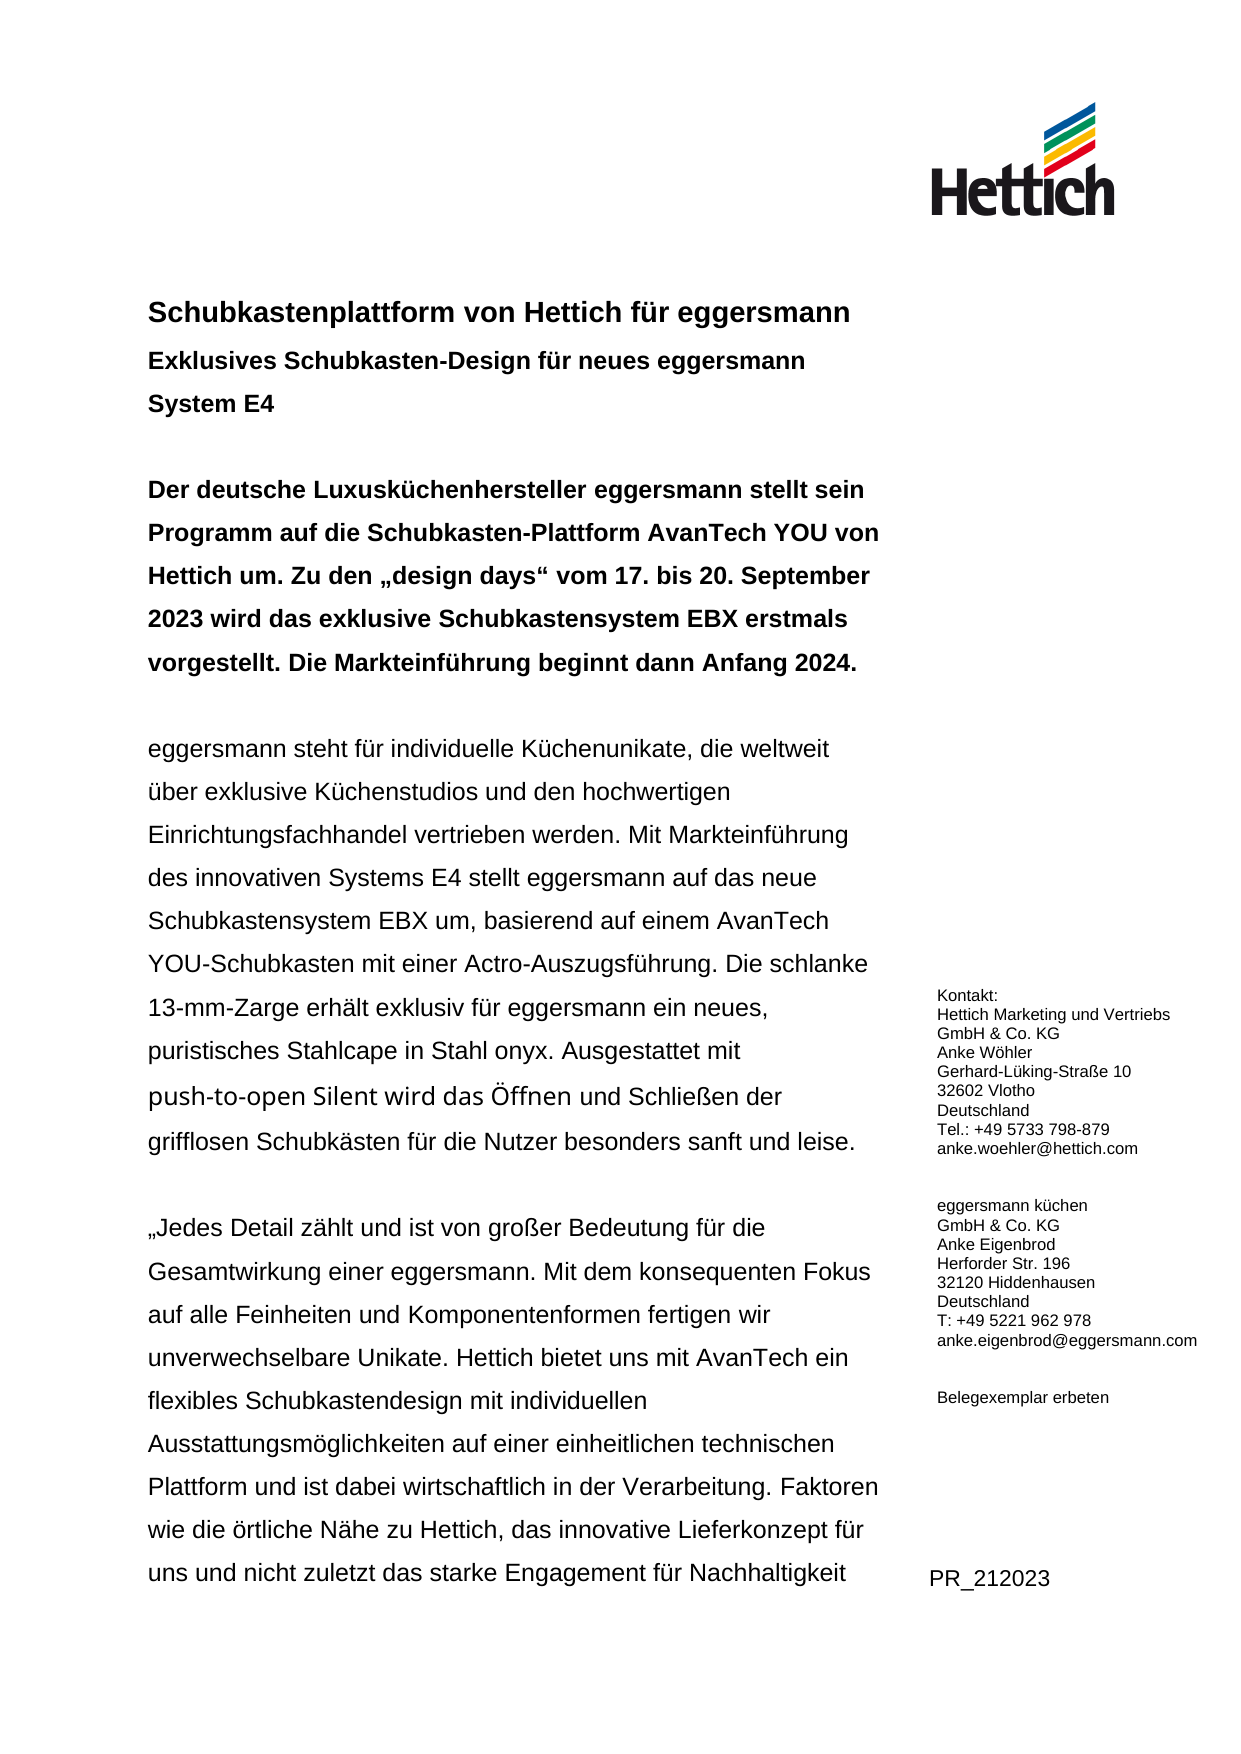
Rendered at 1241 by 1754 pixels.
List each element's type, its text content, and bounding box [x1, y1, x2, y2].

text eggersmann steht für individuelle Küchenunikate, die weltweit über exklusive Küchenstudios und den hochwertigen Einrichtungsfachhandel vertrieben werden. Mit Markteinführung des innovativen Systems E4 stellt eggersmann auf das neue Schubkastensystem EBX um, basierend auf einem AvanTech YOU-Schubkasten mit einer Actro-Auszugsführung. Die schlanke 13-mm-Zarge erhält exklusiv für eggersmann ein neues, puristisches Stahlcape in Stahl onyx. Ausgestattet mit [148, 691, 886, 1064]
text Schubkastenplattform von Hettich für eggersmann [148, 295, 886, 329]
picture [0, 21, 1239, 278]
text push-to-open Silent wird das Öffnen und Schließen der grifflosen Schubkästen für die Nutzer besonders sanft und leise. [148, 1079, 886, 1156]
text Exklusives Schubkasten-Design für neues eggersmann System E4 [148, 346, 886, 417]
text Der deutsche Luxusküchenhersteller eggersmann stellt sein Programm auf die Schubkasten-Plattform AvanTech YOU von Hettich um. Zu den „design days“ vom 17. bis 20. September 2023 wird das exklusive Schubkastensystem EBX erstmals vorgestellt. Die Markteinführung beginnt dann Anfang 2024. [148, 475, 886, 676]
